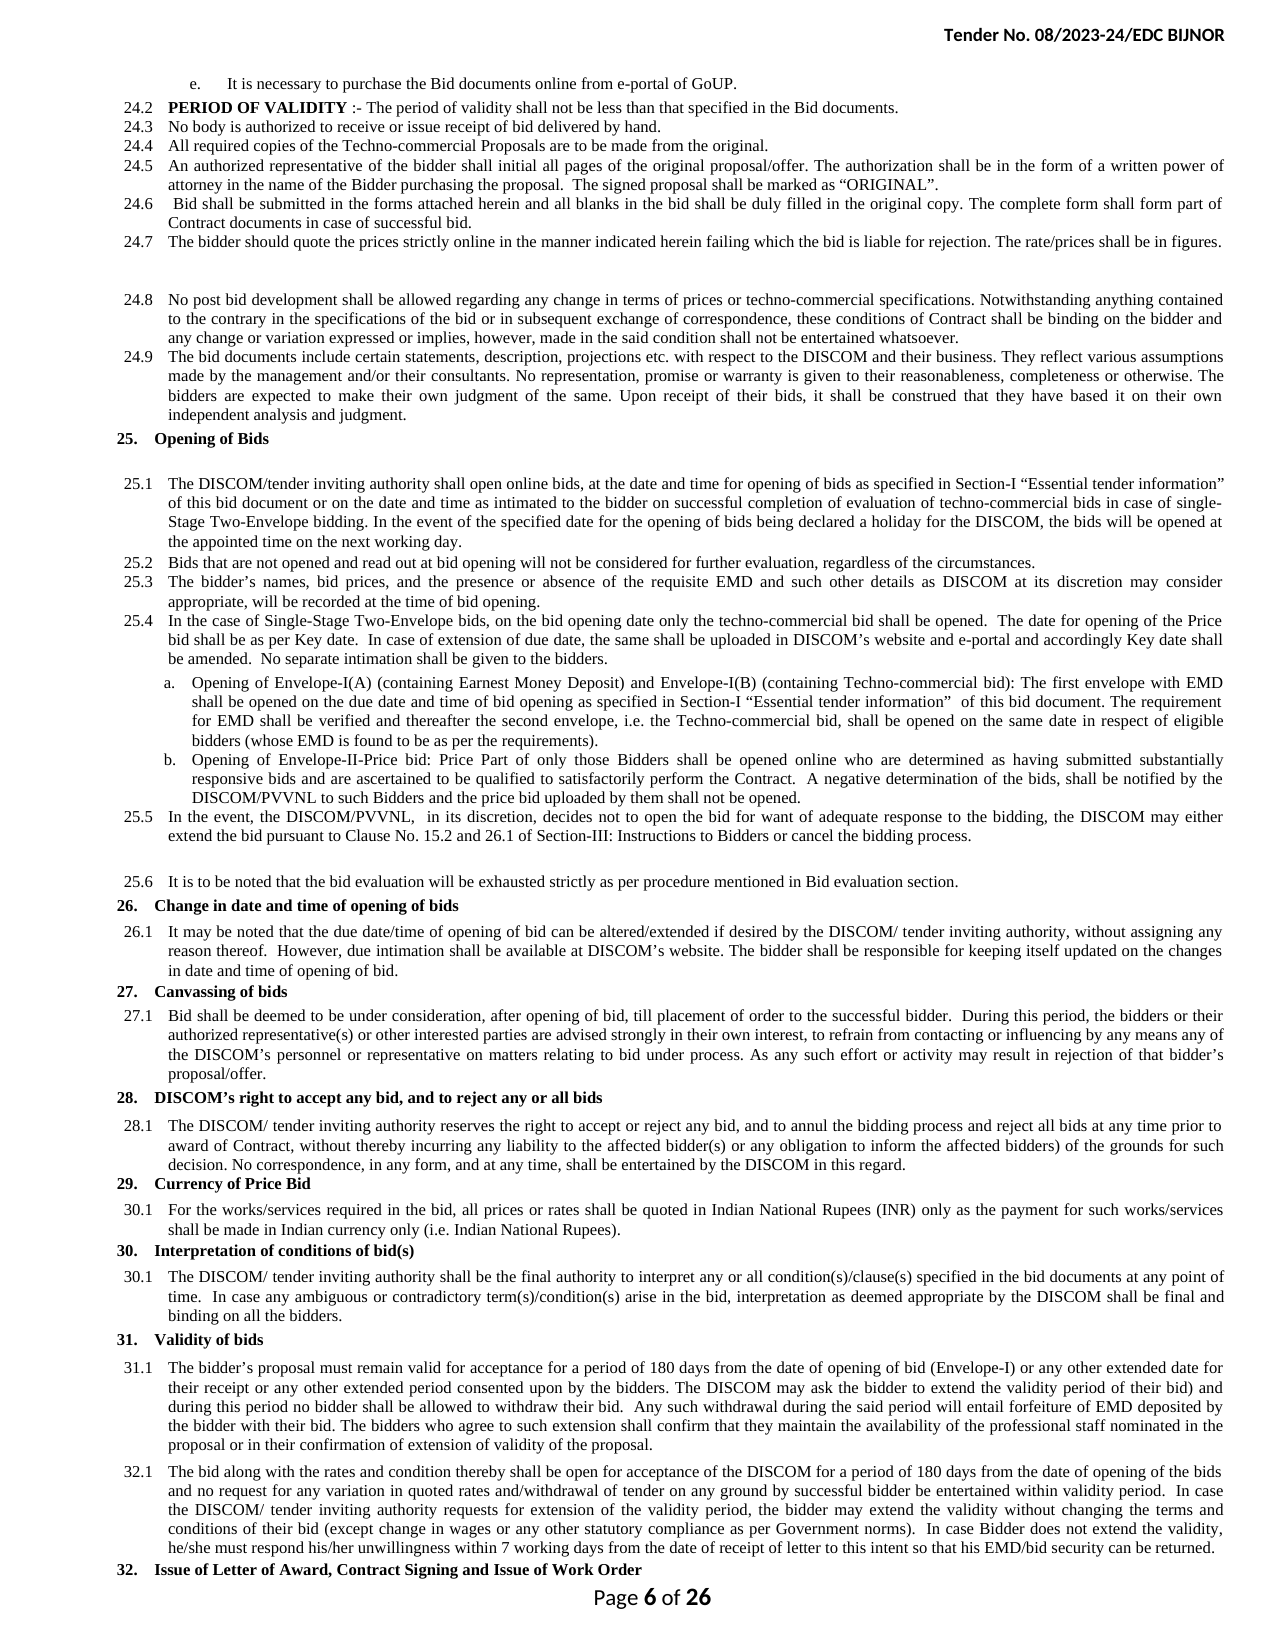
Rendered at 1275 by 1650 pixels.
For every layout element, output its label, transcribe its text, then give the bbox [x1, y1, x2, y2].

list Opening of Bids [117, 428, 1225, 448]
text 30.1 For the works/services required in the bid, all prices or rates shall be quoted in Indian National Rupees (INR) only as the payment for such works/services shall be made in Indian currency only (i.e. Indian National Rupees). [123, 1200, 1225, 1238]
list Canvassing of bids [117, 982, 1225, 1001]
list 24.4 All required copies of the Techno-commercial Proposals are to be made from the original. [123, 136, 1225, 155]
list 24.8 No post bid development shall be allowed regarding any change in terms of prices or techno-commercial specifications. Notwithstanding anything contained to the contrary in the specifications of the bid or in subsequent exchange of correspondence, these conditions of Contract shall be binding on the bidder and any change or variation expressed or implies, however, made in the said condition shall not be entertained whatsoever. [123, 289, 1225, 347]
text 27.1 Bid shall be deemed to be under consideration, after opening of bid, till placement of order to the successful bidder. During this period, the bidders or their authorized representative(s) or other interested parties are advised strongly in their own interest, to refrain from contacting or influencing by any means any of the DISCOM’s personnel or representative on matters relating to bid under process. As any such effort or activity may result in rejection of that bidder’s proposal/offer. [123, 1006, 1225, 1083]
list Opening of Envelope-II-Price bid: Price Part of only those Bidders shall be opened online who are determined as having submitted substantially responsive bids and are ascertained to be qualified to satisfactorily perform the Contract. A negative determination of the bids, shall be notified by the DISCOM/PVVNL to such Bidders and the price bid uploaded by them shall not be opened. [163, 749, 1225, 807]
list 24.9 The bid documents include certain statements, description, projections etc. with respect to the DISCOM and their business. They reflect various assumptions made by the management and/or their consultants. No representation, promise or warranty is given to their reasonableness, completeness or otherwise. The bidders are expected to make their own judgment of the same. Upon receipt of their bids, it shall be construed that they have based it on their own independent analysis and judgment. [123, 347, 1225, 424]
list 24.3 No body is authorized to receive or issue receipt of bid delivered by hand. [123, 117, 1225, 136]
list 24.5 An authorized representative of the bidder shall initial all pages of the original proposal/offer. The authorization shall be in the form of a written power of attorney in the name of the Bidder purchasing the proposal. The signed proposal shall be marked as “ORIGINAL”. [123, 155, 1225, 194]
text 26.1 It may be noted that the due date/time of opening of bid can be altered/extended if desired by the DISCOM/ tender inviting authority, without assigning any reason thereof. However, due intimation shall be available at DISCOM’s website. The bidder shall be responsible for keeping itself updated on the changes in date and time of opening of bid. [123, 922, 1225, 979]
text 31.1 The bidder’s proposal must remain valid for acceptance for a period of 180 days from the date of opening of bid (Envelope-I) or any other extended date for their receipt or any other extended period consented upon by the bidders. The DISCOM may ask the bidder to extend the validity period of their bid) and during this period no bidder shall be allowed to withdraw their bid. Any such withdrawal during the said period will entail forfeiture of EMD deposited by the bidder with their bid. The bidders who agree to such extension shall confirm that they maintain the availability of the professional staff nominated in the proposal or in their confirmation of extension of validity of the proposal. [123, 1358, 1225, 1454]
list Currency of Price Bid [117, 1174, 1225, 1193]
text 30.1 The DISCOM/ tender inviting authority shall be the final authority to interpret any or all condition(s)/clause(s) specified in the bid documents at any point of time. In case any ambiguous or contradictory term(s)/condition(s) arise in the bid, interpretation as deemed appropriate by the DISCOM shall be final and binding on all the bidders. [123, 1267, 1225, 1325]
text 32.1 The bid along with the rates and condition thereby shall be open for acceptance of the DISCOM for a period of 180 days from the date of opening of the bids and no request for any variation in quoted rates and/withdrawal of tender on any ground by successful bidder be entertained within validity period. In case the DISCOM/ tender inviting authority requests for extension of the validity period, the bidder may extend the validity without changing the terms and conditions of their bid (except change in wages or any other statutory compliance as per Government norms). In case Bidder does not extend the validity, he/she must respond his/her unwillingness within 7 working days from the date of receipt of letter to this intent so that his EMD/bid security can be returned. [123, 1461, 1225, 1557]
list Validity of bids [117, 1329, 1225, 1349]
list Change in date and time of opening of bids [117, 896, 1225, 915]
list 24.7 The bidder should quote the prices strictly online in the manner indicated herein failing which the bid is liable for rejection. The rate/prices shall be in figures. [123, 232, 1225, 251]
text 25.5 In the event, the DISCOM/PVVNL, in its discretion, decides not to open the bid for want of adequate response to the bidding, the DISCOM may either extend the bid pursuant to Clause No. 15.2 and 26.1 of Section-III: Instructions to Bidders or cancel the bidding process. [123, 807, 1225, 845]
list It is necessary to purchase the Bid documents online from e-portal of GoUP. [189, 74, 1225, 93]
list Interpretation of conditions of bid(s) [117, 1241, 1225, 1260]
list DISCOM’s right to accept any bid, and to reject any or all bids [117, 1087, 1225, 1107]
list 24.6 Bid shall be submitted in the forms attached herein and all blanks in the bid shall be duly filled in the original copy. The complete form shall form part of Contract documents in case of successful bid. [123, 194, 1225, 232]
text 24.2 PERIOD OF VALIDITY :- The period of validity shall not be less than that specified in the Bid documents. [123, 98, 1225, 117]
text 25.6 It is to be noted that the bid evaluation will be exhausted strictly as per procedure mentioned in Bid evaluation section. [123, 872, 1225, 891]
text 28.1 The DISCOM/ tender inviting authority reserves the right to accept or reject any bid, and to annul the bidding process and reject all bids at any time prior to award of Contract, without thereby incurring any liability to the affected bidder(s) or any obligation to inform the affected bidders) of the grounds for such decision. No correspondence, in any form, and at any time, shall be entertained by the DISCOM in this regard. [123, 1116, 1225, 1174]
text 25.4 In the case of Single-Stage Two-Envelope bids, on the bid opening date only the techno-commercial bid shall be opened. The date for opening of the Price bid shall be as per Key date. In case of extension of due date, the same shall be uploaded in DISCOM’s website and e-portal and accordingly Key date shall be amended. No separate intimation shall be given to the bidders. [123, 611, 1225, 668]
text 25.1 The DISCOM/tender inviting authority shall open online bids, at the date and time for opening of bids as specified in Section-I “Essential tender information” of this bid document or on the date and time as intimated to the bidder on successful completion of evaluation of techno-commercial bids in case of single-Stage Two-Envelope bidding. In the event of the specified date for the opening of bids being declared a holiday for the DISCOM, the bids will be opened at the appointed time on the next working day. [123, 474, 1225, 551]
text 25.3 The bidder’s names, bid prices, and the presence or absence of the requisite EMD and such other details as DISCOM at its discretion may consider appropriate, will be recorded at the time of bid opening. [123, 572, 1225, 611]
list Issue of Letter of Award, Contract Signing and Issue of Work Order [117, 1559, 1225, 1579]
text 25.2 Bids that are not opened and read out at bid opening will not be considered for further evaluation, regardless of the circumstances. [123, 553, 1225, 572]
list Opening of Envelope-I(A) (containing Earnest Money Deposit) and Envelope-I(B) (containing Techno-commercial bid): The first envelope with EMD shall be opened on the due date and time of bid opening as specified in Section-I “Essential tender information” of this bid document. The requirement for EMD shall be verified and thereafter the second envelope, i.e. the Techno-commercial bid, shall be opened on the same date in respect of eligible bidders (whose EMD is found to be as per the requirements). [163, 673, 1225, 749]
